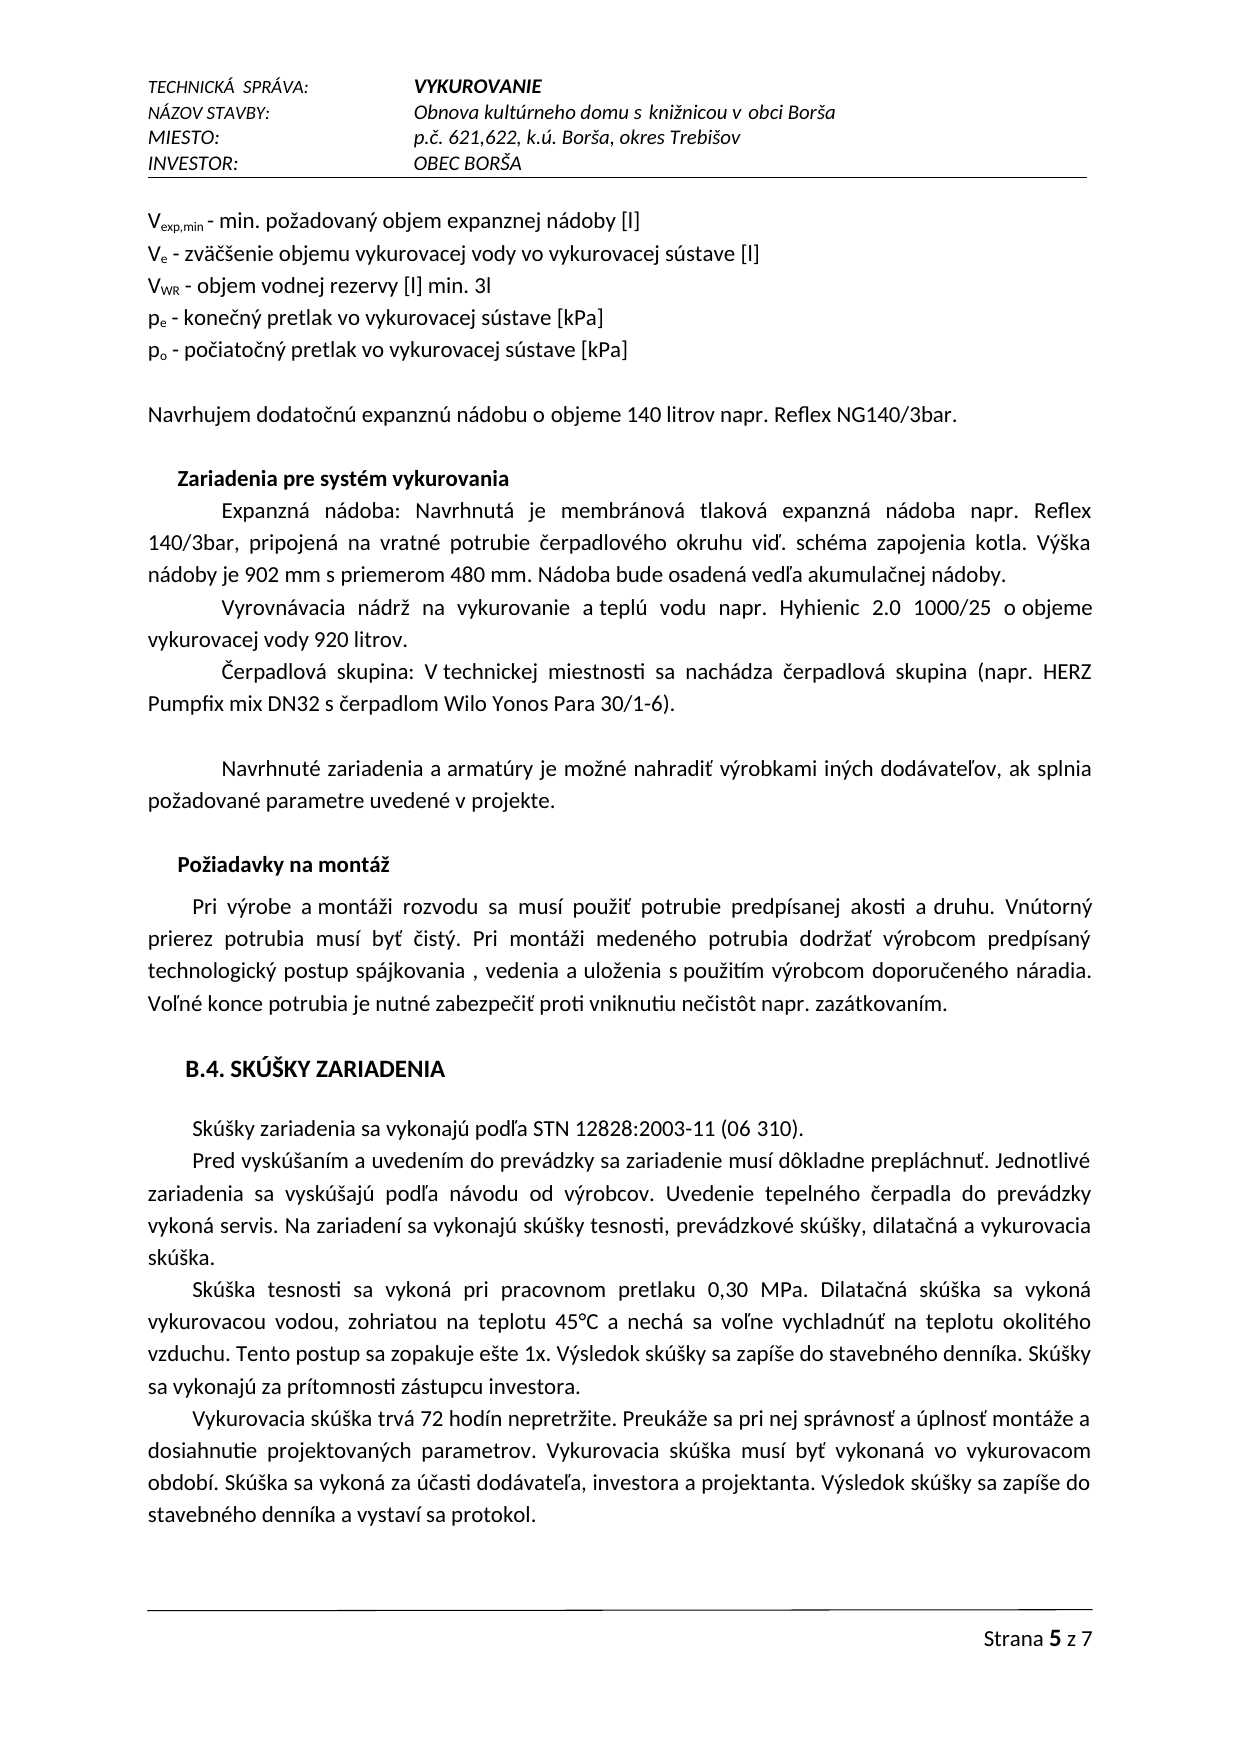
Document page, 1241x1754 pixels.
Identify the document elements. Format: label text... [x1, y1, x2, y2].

text Pred vyskúšaním a uvedením do prevádzky sa zariadenie musí dôkladne prepláchnuť. Jednotlivé zariadenia sa vyskúšajú podľa návodu od výrobcov. Uvedenie tepelného čerpadla do prevádzky vykoná servis. Na zariadení sa vykonajú skúšky tesnosti, prevádzkové skúšky, dilatačná a vykurovacia skúška. [148, 1146, 1093, 1271]
text Ve - zväčšenie objemu vykurovacej vody vo vykurovacej sústave [l] [148, 239, 1093, 267]
text Skúška tesnosti sa vykoná pri pracovnom pretlaku 0,30 MPa. Dilatačná skúška sa vykoná vykurovacou vodou, zohriatou na teplotu 45°C a nechá sa voľne vychladnúť na teplotu okolitého vzduchu. Tento postup sa zopakuje ešte 1x. Výsledok skúšky sa zapíše do stavebného denníka. Skúšky sa vykonajú za prítomnosti zástupcu investora. [148, 1275, 1093, 1400]
text Expanzná nádoba: Navrhnutá je membránová tlaková expanzná nádoba napr. Reflex 140/3bar, pripojená na vratné potrubie čerpadlového okruhu viď. schéma zapojenia kotla. Výška nádoby je 902 mm s priemerom 480 mm. Nádoba bude osadená vedľa akumulačnej nádoby. [148, 496, 1093, 589]
text Vykurovacia skúška trvá 72 hodín nepretržite. Preukáže sa pri nej správnosť a úplnosť montáže a dosiahnutie projektovaných parametrov. Vykurovacia skúška musí byť vykonaná vo vykurovacom období. Skúška sa vykoná za účasti dodávateľa, investora a projektanta. Výsledok skúšky sa zapíše do stavebného denníka a vystaví sa protokol. [148, 1404, 1093, 1528]
text Pri výrobe a montáži rozvodu sa musí použiť potrubie predpísanej akosti a druhu. Vnútorný prierez potrubia musí byť čistý. Pri montáži medeného potrubia dodržať výrobcom predpísaný technologický postup spájkovania , vedenia a uloženia s použitím výrobcom doporučeného náradia. Voľné konce potrubia je nutné zabezpečiť proti vniknutiu nečistôt napr. zazátkovaním. [148, 892, 1093, 1017]
text Vyrovnávacia nádrž na vykurovanie a teplú vodu napr. Hyhienic 2.0 1000/25 o objeme vykurovacej vody 920 litrov. [148, 593, 1093, 653]
text VWR - objem vodnej rezervy [l] min. 3l [148, 271, 1093, 299]
text Navrhujem dodatočnú expanznú nádobu o objeme 140 litrov napr. Reflex NG140/3bar. [148, 400, 1093, 428]
text Zariadenia pre systém vykurovania [177, 464, 1093, 492]
text Čerpadlová skupina: V technickej miestnosti sa nachádza čerpadlová skupina (napr. HERZ Pumpfix mix DN32 s čerpadlom Wilo Yonos Para 30/1-6). [148, 657, 1093, 717]
text po - počiatočný pretlak vo vykurovacej sústave [kPa] [148, 335, 1093, 363]
text Požiadavky na montáž [177, 850, 1093, 878]
text Skúšky zariadenia [185, 1053, 1093, 1084]
text Navrhnuté zariadenia a armatúry je možné nahradiť výrobkami iných dodávateľov, ak splnia požadované parametre uvedené v projekte. [148, 754, 1093, 814]
text Vexp,min - min. požadovaný objem expanznej nádoby [l] [148, 207, 1093, 234]
text pe - konečný pretlak vo vykurovacej sústave [kPa] [148, 303, 1093, 331]
text Skúšky zariadenia sa vykonajú podľa STN 12828:2003-11 (06 310). [148, 1114, 1093, 1142]
